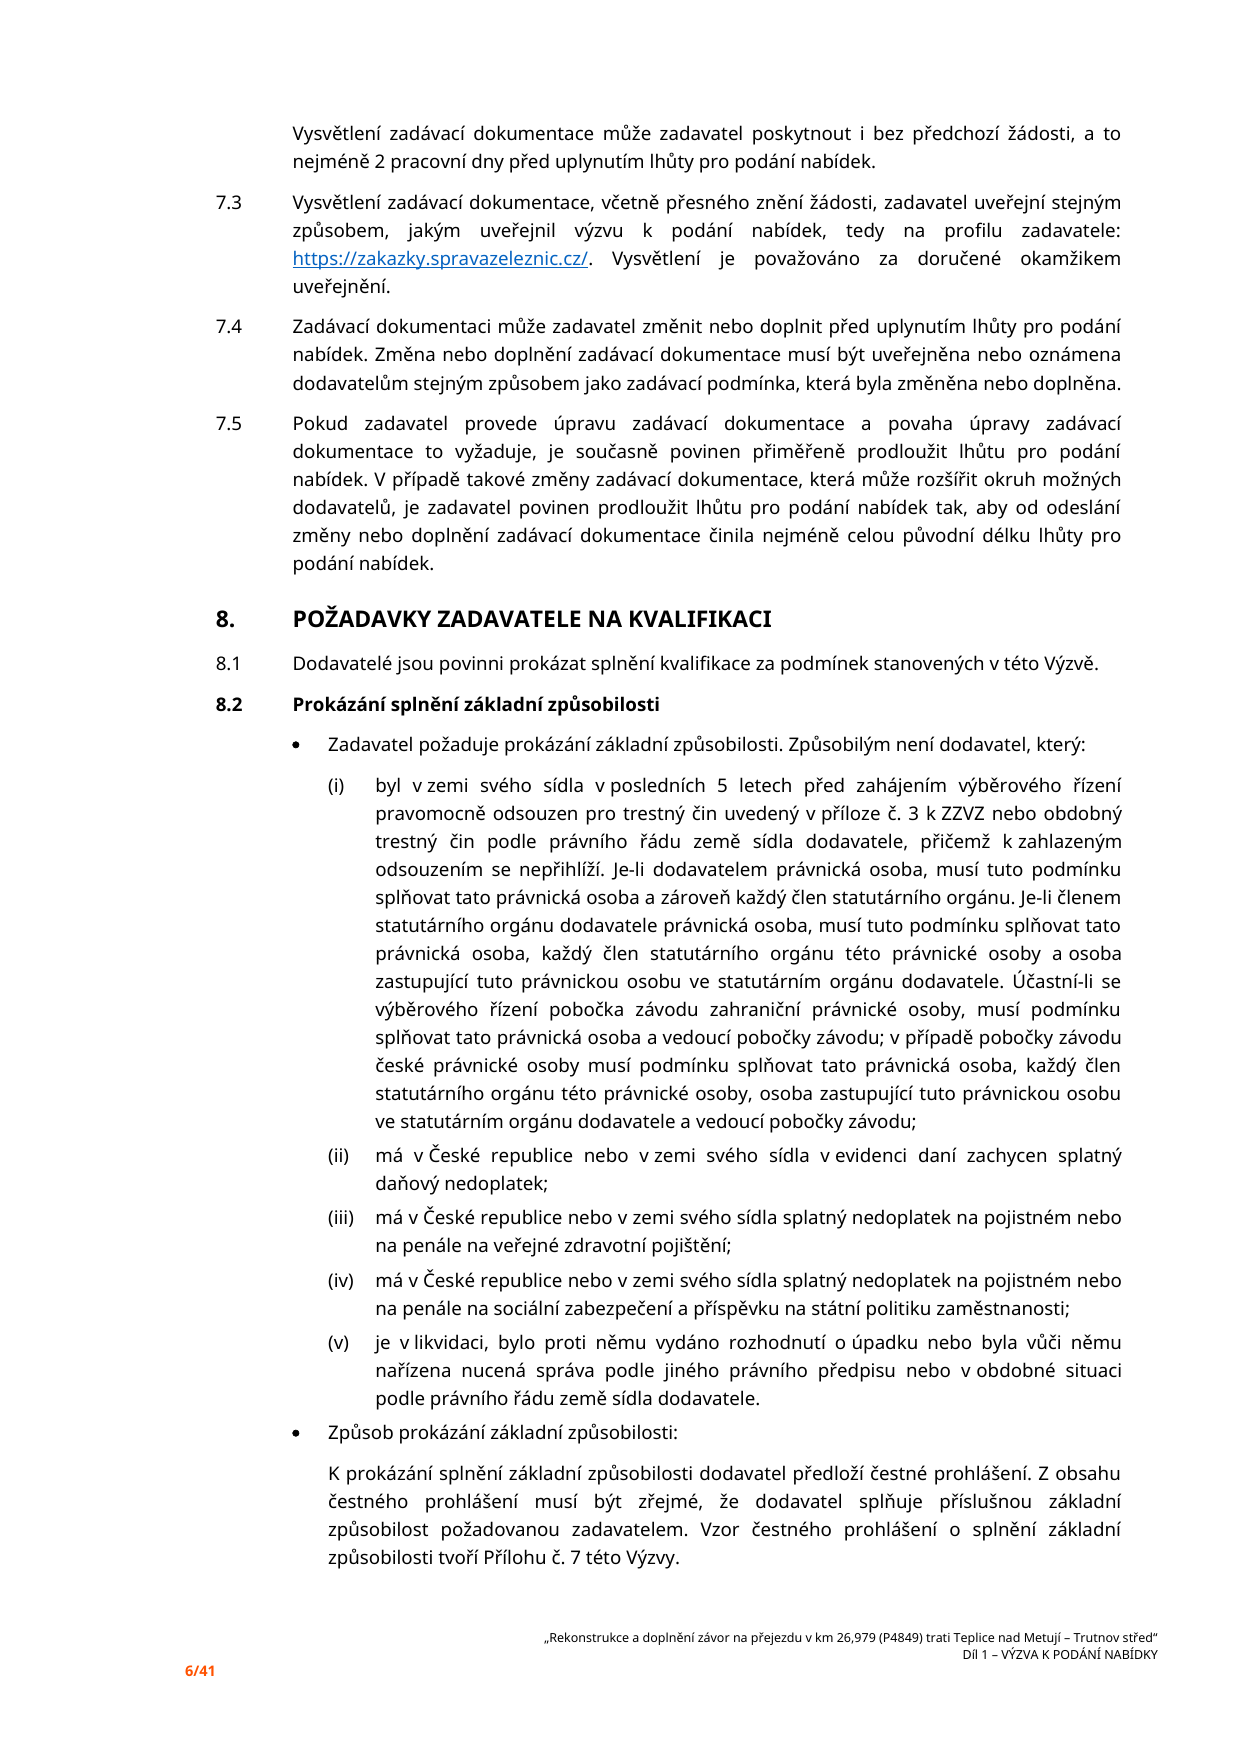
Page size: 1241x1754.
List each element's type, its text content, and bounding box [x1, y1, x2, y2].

text Dodavatelé jsou povinni prokázat splnění kvalifikace za podmínek stanovených v této Výzvě. [216, 650, 1122, 676]
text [216, 121, 1122, 174]
text má v České republice nebo v zemi svého sídla splatný nedoplatek na pojistném nebo na penále na sociální zabezpečení a příspěvku na státní politiku zaměstnanosti; [328, 1267, 1122, 1321]
text Prokázání splnění základní způsobilosti [216, 691, 1122, 716]
text Způsob prokázání základní způsobilosti: [292, 1419, 1122, 1445]
text je v likvidaci, bylo proti němu vydáno rozhodnutí o úpadku nebo byla vůči němu nařízena nucená správa podle jiného právního předpisu nebo v obdobné situaci podle právního řádu země sídla dodavatele. [328, 1329, 1122, 1411]
text Zadávací dokumentaci může zadavatel změnit nebo doplnit před uplynutím lhůty pro podání nabídek. Změna nebo doplnění zadávací dokumentace musí být uveřejněna nebo oznámena dodavatelům stejným způsobem jako zadávací podmínka, která byla změněna nebo doplněna. [216, 314, 1122, 395]
text má v České republice nebo v zemi svého sídla splatný nedoplatek na pojistném nebo na penále na veřejné zdravotní pojištění; [328, 1205, 1122, 1258]
text Zadavatel požaduje prokázání základní způsobilosti. Způsobilým není dodavatel, který: [292, 731, 1122, 757]
text Pokud zadavatel provede úpravu zadávací dokumentace a povaha úpravy zadávací dokumentace to vyžaduje, je současně povinen přiměřeně prodloužit lhůtu pro podání nabídek. V případě takové změny zadávací dokumentace, která může rozšířit okruh možných dodavatelů, je zadavatel povinen prodloužit lhůtu pro podání nabídek tak, aby od odeslání změny nebo doplnění zadávací dokumentace činila nejméně celou původní délku lhůty pro podání nabídek. [216, 410, 1122, 576]
text Vysvětlení zadávací dokumentace, včetně přesného znění žádosti, zadavatel uveřejní stejným způsobem, jakým uveřejnil výzvu k podání nabídek, tedy na profilu zadavatele: https://zakazky.spravazeleznic.cz/. Vysvětlení je považováno za doručené okamžikem uveřejnění. [216, 189, 1122, 299]
text POŽADAVKY ZADAVATELE NA KVALIFIKACI [216, 603, 1122, 635]
text byl v zemi svého sídla v posledních 5 letech před zahájením výběrového řízení pravomocně odsouzen pro trestný čin uvedený v příloze č. 3 k ZZVZ nebo obdobný trestný čin podle právního řádu země sídla dodavatele, přičemž k zahlazeným odsouzením se nepřihlíží. Je-li dodavatelem právnická osoba, musí tuto podmínku splňovat tato právnická osoba a zároveň každý člen statutárního orgánu. Je-li členem statutárního orgánu dodavatele právnická osoba, musí tuto podmínku splňovat tato právnická osoba, každý člen statutárního orgánu této právnické osoby a osoba zastupující tuto právnickou osobu ve statutárním orgánu dodavatele. Účastní-li se výběrového řízení pobočka závodu zahraniční právnické osoby, musí podmínku splňovat tato právnická osoba a vedoucí pobočky závodu; v případě pobočky závodu české právnické osoby musí podmínku splňovat tato právnická osoba, každý člen statutárního orgánu této právnické osoby, osoba zastupující tuto právnickou osobu ve statutárním orgánu dodavatele a vedoucí pobočky závodu; [328, 772, 1122, 1134]
text má v České republice nebo v zemi svého sídla v evidenci daní zachycen splatný daňový nedoplatek; [328, 1142, 1122, 1196]
text K prokázání splnění základní způsobilosti dodavatel předloží čestné prohlášení. Z obsahu čestného prohlášení musí být zřejmé, že dodavatel splňuje příslušnou základní způsobilost požadovanou zadavatelem. Vzor čestného prohlášení o splnění základní způsobilosti tvoří Přílohu č. 7 této Výzvy. [328, 1460, 1122, 1570]
